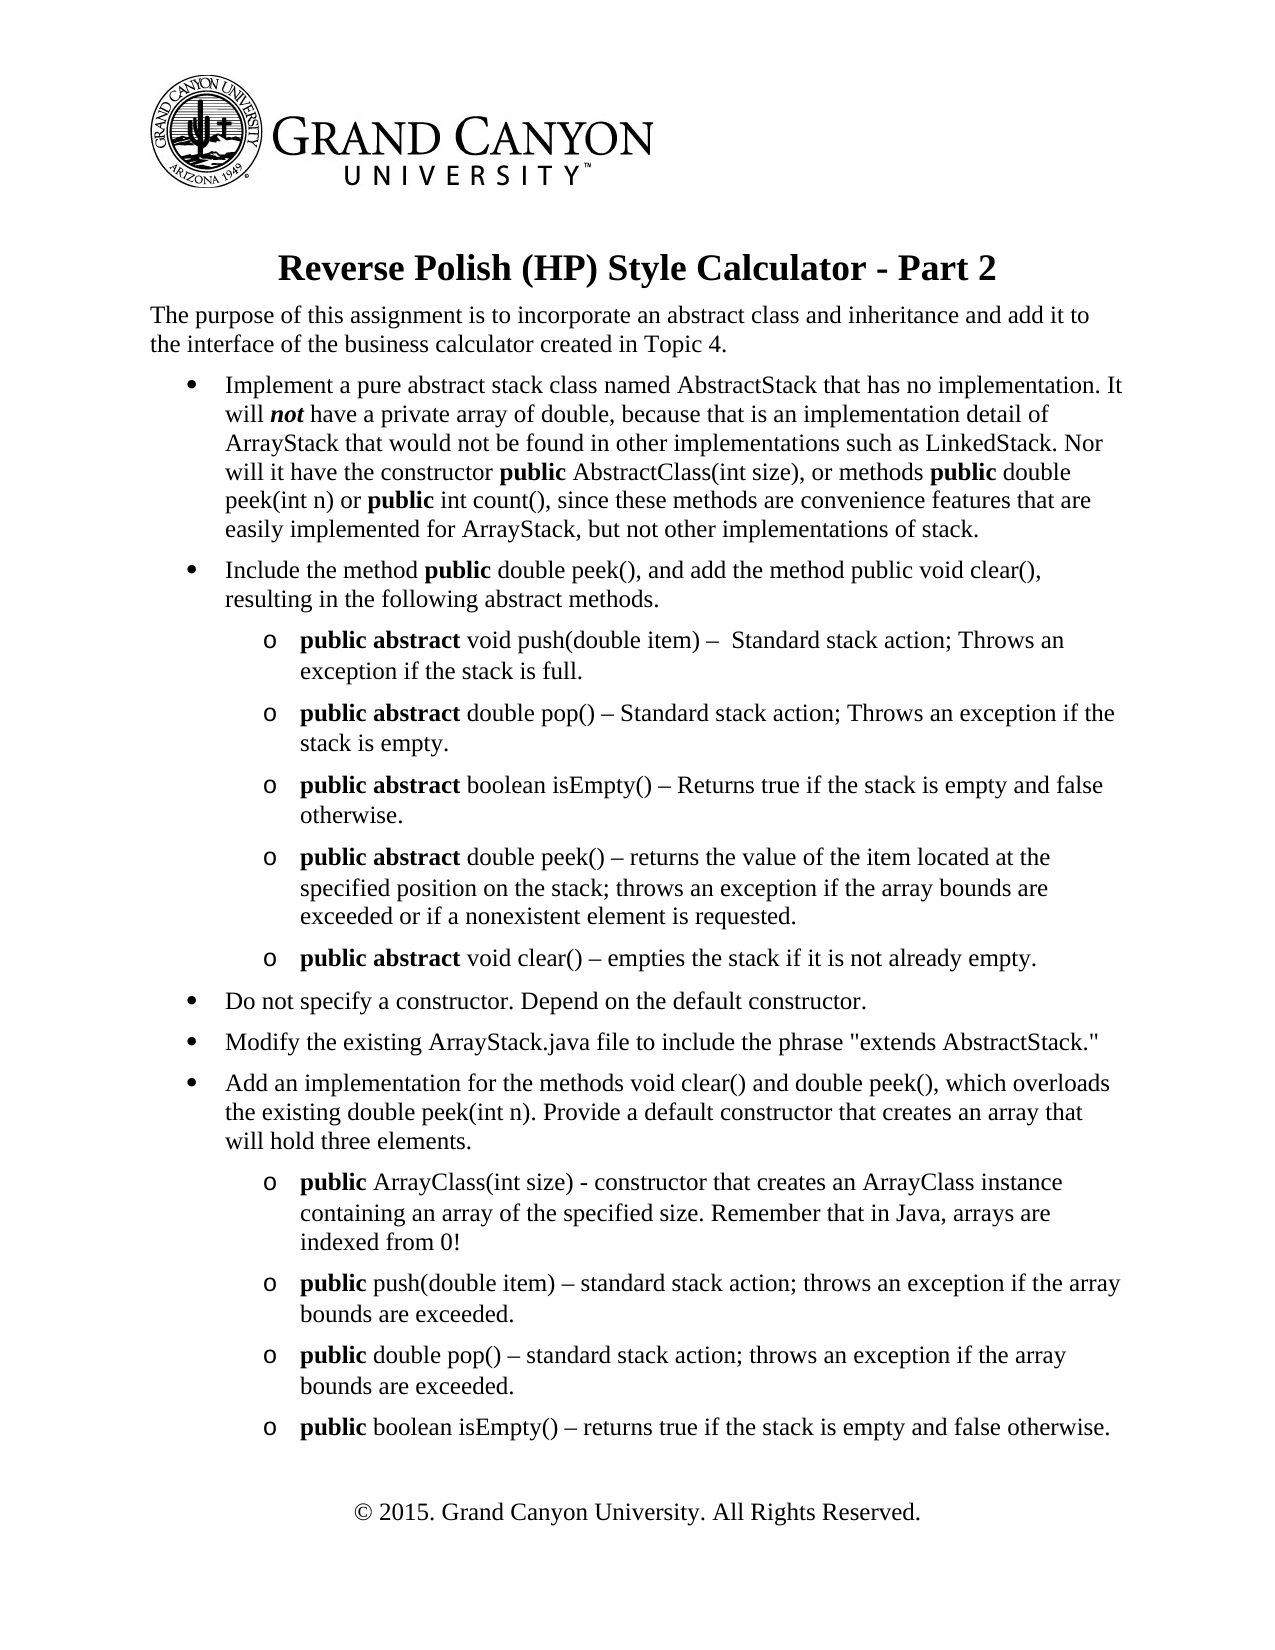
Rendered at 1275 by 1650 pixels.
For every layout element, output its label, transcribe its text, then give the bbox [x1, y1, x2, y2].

list Modify the existing ArrayStack.java file to include the phrase "extends AbstractStack." [187, 1027, 1125, 1056]
picture [150, 75, 654, 188]
list public double pop() – standard stack action; throws an exception if the array bounds are exceeded. [262, 1340, 1125, 1400]
list public ArrayClass(int size) - constructor that creates an ArrayClass instance containing an array of the specified size. Remember that in Java, arrays are indexed from 0! [262, 1167, 1125, 1256]
list public abstract void clear() – empties the stack if it is not already empty. [262, 943, 1125, 973]
list public abstract double peek() – returns the value of the item located at the specified position on the stack; throws an exception if the array bounds are exceeded or if a nonexistent element is requested. [262, 842, 1125, 930]
list Do not specify a constructor. Depend on the default constructor. [187, 986, 1125, 1015]
list public push(double item) – standard stack action; throws an exception if the array bounds are exceeded. [262, 1268, 1125, 1328]
list public abstract void push(double item) – Standard stack action; Throws an exception if the stack is full. [262, 626, 1125, 685]
list Implement a pure abstract stack class named AbstractStack that has no implementation. It will not have a private array of double, because that is an implementation detail of ArrayStack that would not be found in other implementations such as LinkedStack. Nor will it have the constructor public AbstractClass(int size), or methods public double peek(int n) or public int count(), since these methods are convenience features that are easily implemented for ArrayStack, but not other implementations of stack. [187, 371, 1125, 543]
text The purpose of this assignment is to incorporate an abstract class and inheritance and add it to the interface of the business calculator created in Topic 4. [150, 301, 1125, 358]
text Reverse Polish (HP) Style Calculator - Part 2 [150, 245, 1125, 288]
list Include the method public double peek(), and add the method public void clear(), resulting in the following abstract methods. [187, 556, 1125, 613]
list public abstract double pop() – Standard stack action; Throws an exception if the stack is empty. [262, 698, 1125, 757]
list Add an implementation for the methods void clear() and double peek(), which overloads the existing double peek(int n). Provide a default constructor that creates an array that will hold three elements. [187, 1068, 1125, 1155]
list public abstract boolean isEmpty() – Returns true if the stack is empty and false otherwise. [262, 770, 1125, 829]
list public boolean isEmpty() – returns true if the stack is empty and false otherwise. [262, 1412, 1125, 1443]
